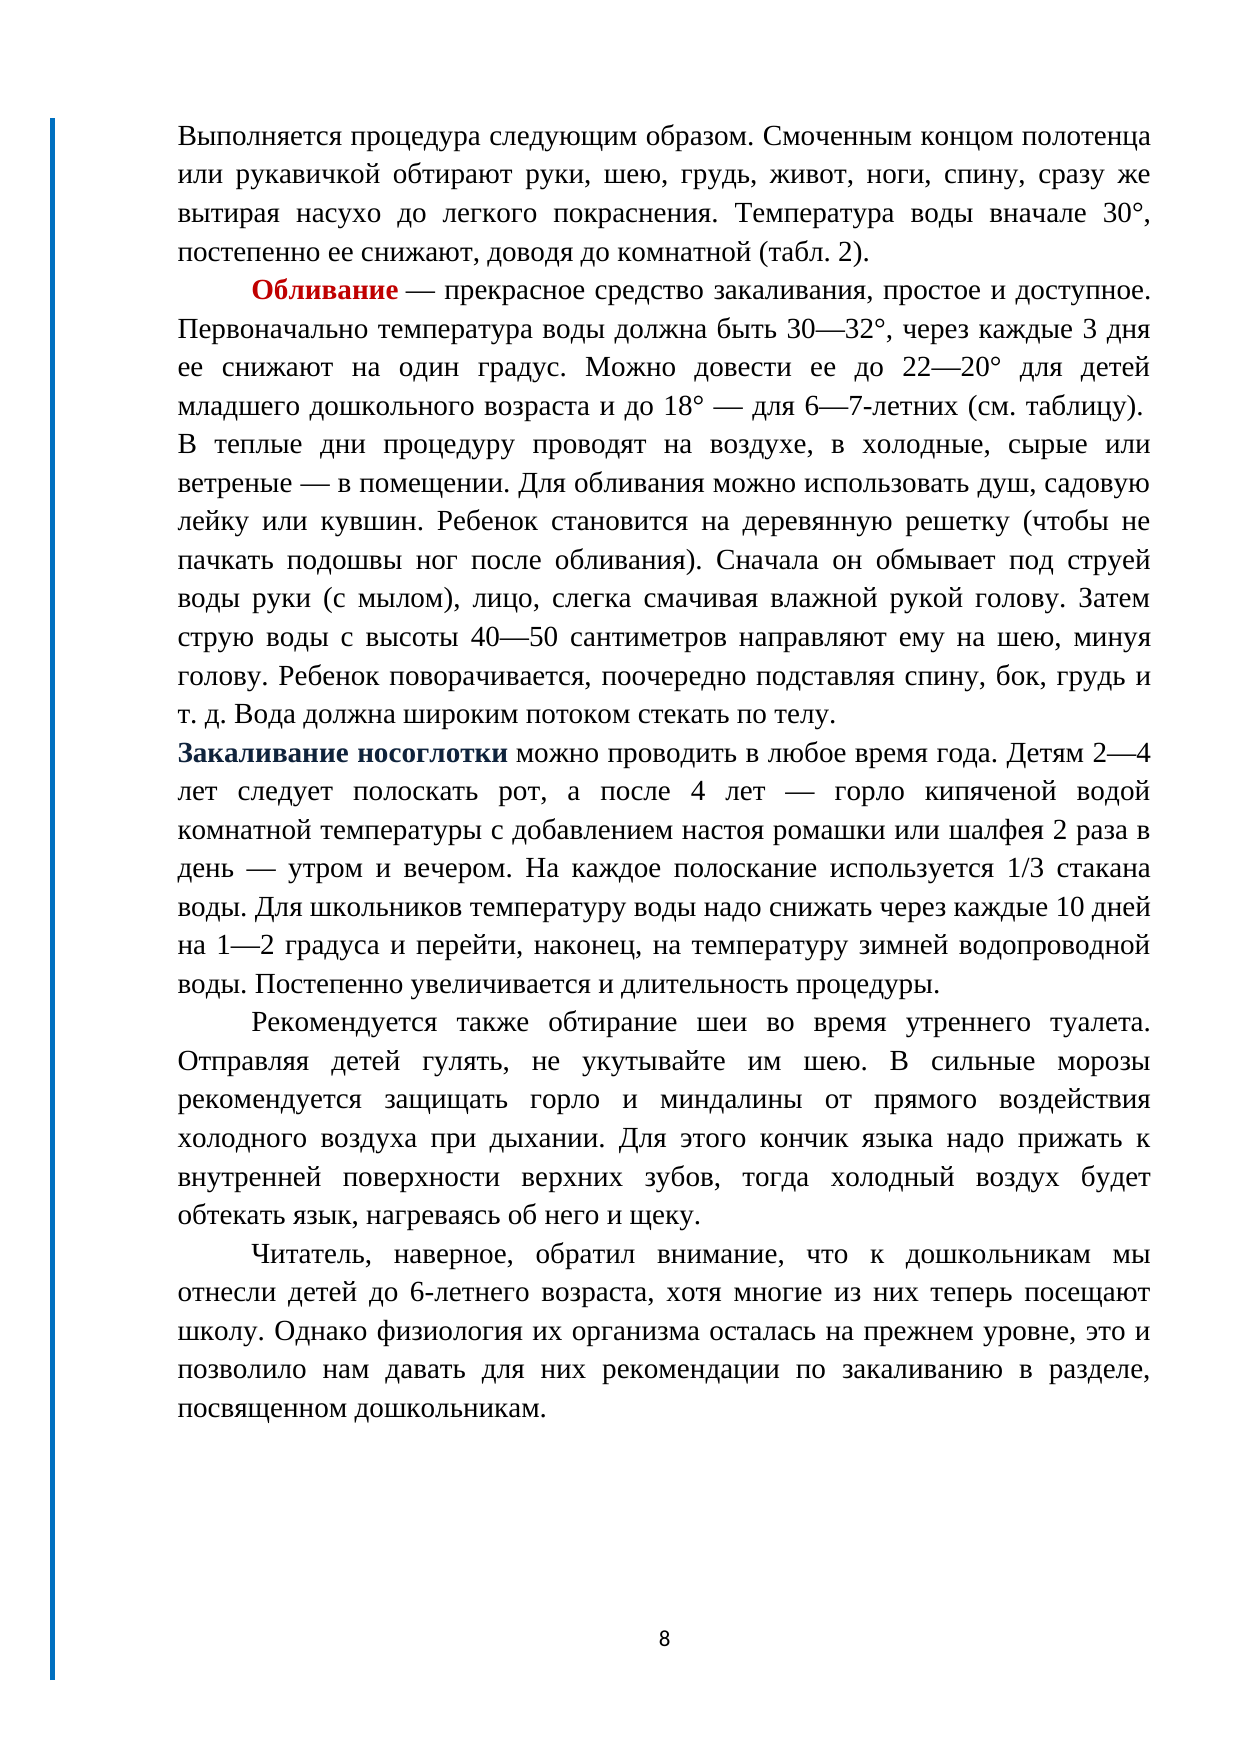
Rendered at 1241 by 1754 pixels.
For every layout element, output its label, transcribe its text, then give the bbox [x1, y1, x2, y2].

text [177, 118, 1152, 267]
text Читатель, наверное, обратил внимание, что к дошкольникам мы отнесли детей до 6-летнего возраста, хотя многие из них теперь посещают школу. Однако физиология их организма осталась на прежнем уровне, это и позволило нам давать для них рекомендации по закаливанию в разделе, посвященном дошкольникам. [177, 1236, 1152, 1423]
text Обливание — прекрасное средство закаливания, простое и доступное. Первоначально температура воды должна быть 30—32°, через каждые 3 дня ее снижают на один градус. Можно довести ее до 22—20° для детей младшего дошкольного возраста и до 18° — для 6—7-летних (см. таблицу). В теплые дни процедуру проводят на воздухе, в холодные, сырые или ветреные — в помещении. Для обливания можно использовать душ, садовую лейку или кувшин. Ребенок становится на деревянную решетку (чтобы не пачкать подошвы ног после обливания). Сначала он обмывает под струей воды руки (с мылом), лицо, слегка смачивая влажной рукой голову. Затем струю воды с высоты 40—50 сантиметров направляют ему на шею, минуя голову. Ребенок поворачивается, поочередно подставляя спину, бок, грудь и т. д. Вода должна широким потоком стекать по телу. [177, 272, 1152, 730]
text Закаливание носоглотки можно проводить в любое время года. Детям 2—4 лет следует полоскать рот, а после 4 лет — горло кипяченой водой комнатной температуры с добавлением настоя ромашки или шалфея 2 раза в день — утром и вечером. На каждое полоскание используется 1/3 стакана воды. Для школьников температуру воды надо снижать через каждые 10 дней на 1—2 градуса и перейти, наконец, на температуру зимней водопроводной воды. Постепенно увеличивается и длительность процедуры. [177, 735, 1152, 999]
text Рекомендуется также обтирание шеи во время утреннего туалета. Отправляя детей гулять, не укутывайте им шею. В сильные морозы рекомендуется защищать горло и миндалины от прямого воздействия холодного воздуха при дыхании. Для этого кончик языка надо прижать к внутренней поверхности верхних зубов, тогда холодный воздух будет обтекать язык, нагреваясь об него и щеку. [177, 1004, 1152, 1231]
